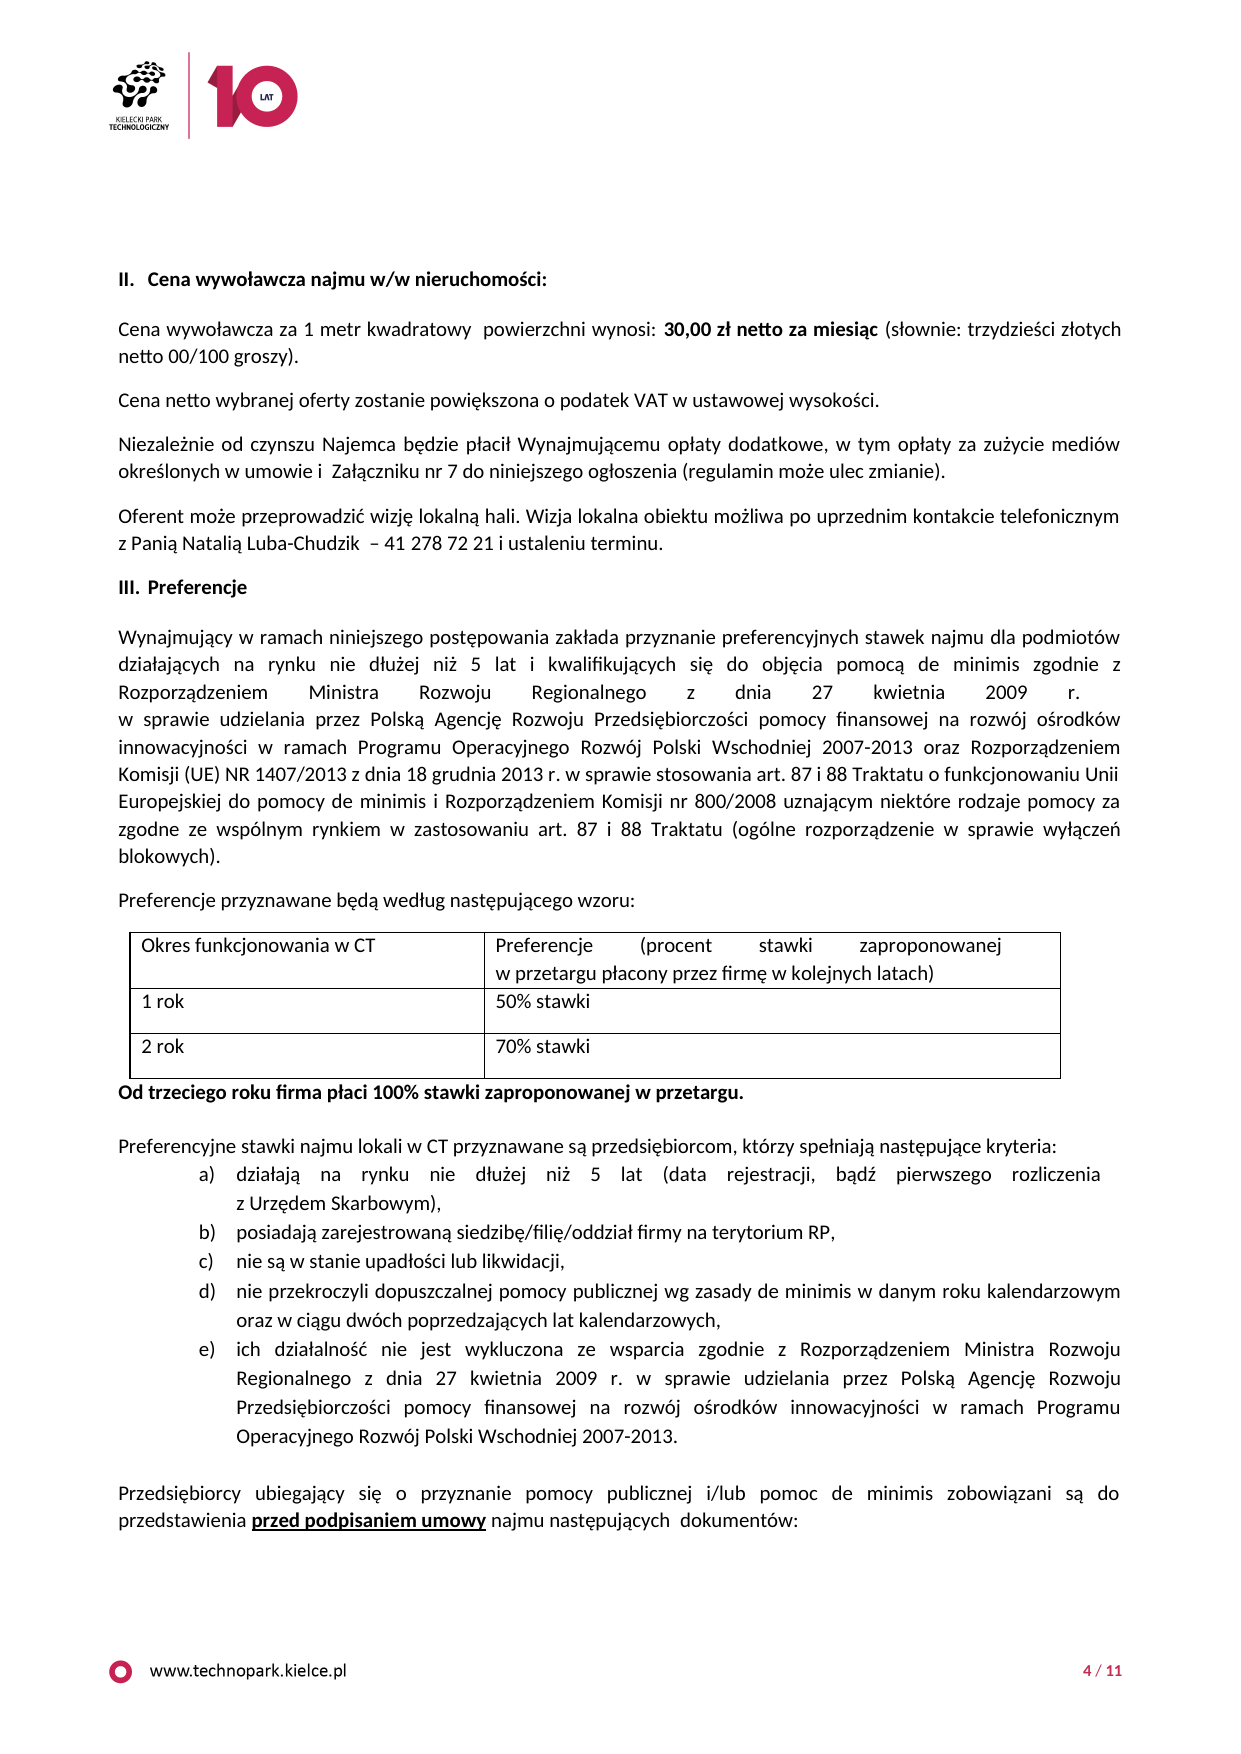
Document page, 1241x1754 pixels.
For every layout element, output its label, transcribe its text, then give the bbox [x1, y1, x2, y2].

table_cell 50% stawki [485, 989, 1060, 1033]
list działają na rynku nie dłużej niż 5 lat (data rejestracji, bądź pierwszego rozliczenia z Urzędem Skarbowym), [199, 1161, 1122, 1216]
picture [0, 0, 1240, 1752]
list posiadają zarejestrowaną siedzibę/filię/oddział firmy na terytorium RP, [199, 1219, 1122, 1245]
table_cell 1 rok [131, 989, 484, 1033]
table_cell 70% stawki [485, 1034, 1060, 1078]
list Preferencje [118, 574, 1122, 600]
text Od trzeciego roku firma płaci 100% stawki zaproponowanej w przetargu. [118, 1079, 1122, 1104]
list nie są w stanie upadłości lub likwidacji, [199, 1249, 1122, 1274]
table_header Okres funkcjonowania w CT [131, 933, 484, 987]
text Cena wywoławcza za powierzchni wynosi: 30,00 zł netto za miesiąc (słownie: trzydzieści złotych netto 00/100 groszy). [118, 316, 1122, 369]
text Przedsiębiorcy ubiegający się o przyznanie pomocy publicznej i/lub pomoc de minimis zobowiązani są do przedstawienia przed podpisaniem umowy najmu następujących dokumentów: [118, 1480, 1122, 1533]
table_header Preferencje (procent stawki zaproponowanej w przetargu płacony przez firmę w kolejnych latach) [485, 933, 1060, 987]
list Cena wywoławcza najmu w/w nieruchomości: [118, 266, 1122, 291]
text Preferencje przyznawane będą według następującego wzoru: [118, 887, 1122, 913]
text Cena netto wybranej oferty zostanie powiększona o podatek VAT w ustawowej wysokości. [118, 387, 1122, 413]
text Oferent może przeprowadzić wizję lokalną hali. Wizja lokalna obiektu możliwa po uprzednim kontakcie telefonicznym z Panią Natalią Luba-Chudzik – 41 278 72 21 i ustaleniu terminu. [118, 503, 1122, 556]
text Wynajmujący w ramach niniejszego postępowania zakłada przyznanie preferencyjnych stawek najmu dla podmiotów działających na rynku nie dłużej niż 5 lat i kwalifikujących się do objęcia pomocą de minimis zgodnie z Rozporządzeniem Ministra Rozwoju Regionalnego z dnia 27 kwietnia 2009 r. w sprawie udzielania przez Polską Agencję Rozwoju Przedsiębiorczości pomocy finansowej na rozwój ośrodków innowacyjności w ramach Programu Operacyjnego Rozwój Polski Wschodniej 2007-2013 oraz Rozporządzeniem Komisji (UE) NR 1407/2013 z dnia 18 grudnia 2013 r. w sprawie stosowania art. 87 i 88 Traktatu o funkcjonowaniu Unii Europejskiej do pomocy de minimis i Rozporządzeniem Komisji nr 800/2008 uznającym niektóre rodzaje pomocy za zgodne ze wspólnym rynkiem w zastosowaniu art. 87 i 88 Traktatu (ogólne rozporządzenie w sprawie wyłączeń blokowych). [118, 624, 1122, 869]
list nie przekroczyli dopuszczalnej pomocy publicznej wg zasady de minimis w danym roku kalendarzowym oraz w ciągu dwóch poprzedzających lat kalendarzowych, [199, 1278, 1122, 1332]
text Niezależnie od czynszu Najemca będzie płacił Wynajmującemu opłaty dodatkowe, w tym opłaty za zużycie mediów określonych w umowie i Załączniku nr 7 do niniejszego ogłoszenia (regulamin może ulec zmianie). [118, 431, 1122, 484]
text Preferencyjne stawki najmu lokali w CT przyznawane są przedsiębiorcom, którzy spełniają następujące kryteria: [118, 1134, 1122, 1159]
list ich działalność nie jest wykluczona ze wsparcia zgodnie z Rozporządzeniem Ministra Rozwoju Regionalnego z dnia 27 kwietnia 2009 r. w sprawie udzielania przez Polską Agencję Rozwoju Przedsiębiorczości pomocy finansowej na rozwój ośrodków innowacyjności w ramach Programu Operacyjnego Rozwój Polski Wschodniej 2007-2013. [199, 1336, 1122, 1449]
table_cell 2 rok [131, 1034, 484, 1078]
